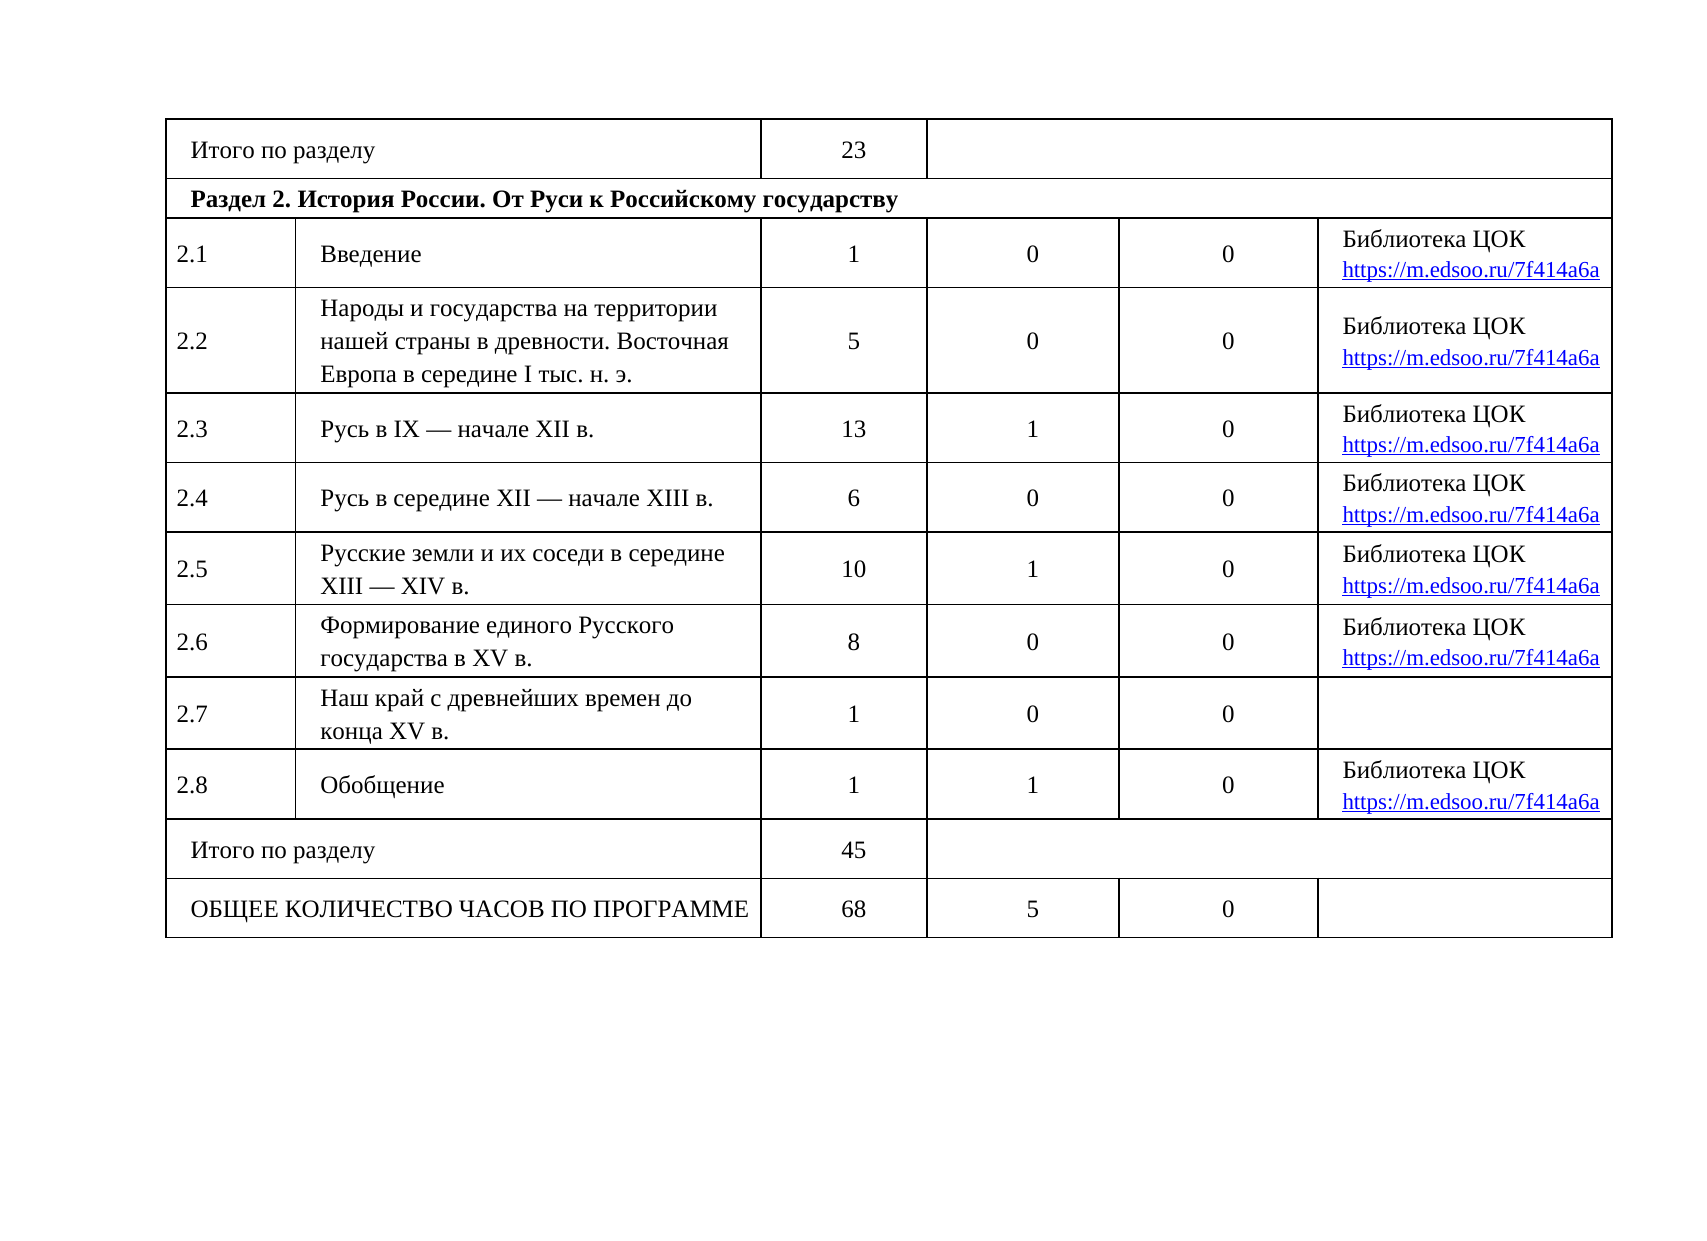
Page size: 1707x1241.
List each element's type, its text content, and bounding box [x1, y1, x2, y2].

table_cell 68 [762, 879, 926, 937]
table_cell 2.1 [167, 219, 295, 287]
table_cell 0 [1120, 463, 1317, 531]
table_cell 0 [928, 678, 1118, 748]
table_cell [928, 120, 1611, 178]
table_cell 23 [762, 120, 926, 178]
table_cell 10 [762, 533, 926, 603]
table_cell 8 [762, 605, 926, 676]
table_cell Библиотека ЦОК https://m.edsoo.ru/7f414a6a [1319, 463, 1611, 531]
table_cell Русь в IX — начале XII в. [296, 394, 760, 462]
table_cell 2.3 [167, 394, 295, 462]
table_cell 1 [762, 750, 926, 818]
table_cell 0 [928, 219, 1118, 287]
table_cell 0 [1120, 750, 1317, 818]
table_cell 1 [762, 219, 926, 287]
table_cell 1 [928, 394, 1118, 462]
table_cell Библиотека ЦОК https://m.edsoo.ru/7f414a6a [1319, 750, 1611, 818]
table_cell Библиотека ЦОК https://m.edsoo.ru/7f414a6a [1319, 288, 1611, 392]
table_cell 1 [762, 678, 926, 748]
table_cell Библиотека ЦОК https://m.edsoo.ru/7f414a6a [1319, 219, 1611, 287]
table_cell [928, 820, 1611, 877]
table_cell 6 [762, 463, 926, 531]
table_cell 0 [1120, 879, 1317, 937]
table_cell 2.2 [167, 288, 295, 392]
table_cell 0 [928, 288, 1118, 392]
table_cell 0 [1120, 533, 1317, 603]
table_cell Русь в середине XII — начале XIII в. [296, 463, 760, 531]
table_cell 0 [928, 605, 1118, 676]
table_cell [1319, 678, 1611, 748]
table_cell 2.5 [167, 533, 295, 603]
table_cell 0 [1120, 288, 1317, 392]
table_cell 0 [1120, 394, 1317, 462]
table_cell 13 [762, 394, 926, 462]
table_cell Народы и государства на территории нашей страны в древности. Восточная Европа в середине I тыс. н. э. [296, 288, 760, 392]
table_cell Наш край с древнейших времен до конца XV в. [296, 678, 760, 748]
table_cell 5 [762, 288, 926, 392]
table_cell 0 [1120, 678, 1317, 748]
table_cell 0 [1120, 219, 1317, 287]
table_cell 2.8 [167, 750, 295, 818]
table_cell Раздел 2. История России. От Руси к Российскому государству [167, 179, 1611, 217]
table_cell 1 [928, 750, 1118, 818]
table_cell 2.4 [167, 463, 295, 531]
table_cell 45 [762, 820, 926, 877]
table_cell 2.6 [167, 605, 295, 676]
table_cell 2.7 [167, 678, 295, 748]
table_cell 0 [928, 463, 1118, 531]
table_cell ОБЩЕЕ КОЛИЧЕСТВО ЧАСОВ ПО ПРОГРАММЕ [167, 879, 760, 937]
table_cell Библиотека ЦОК https://m.edsoo.ru/7f414a6a [1319, 605, 1611, 676]
table_cell Библиотека ЦОК https://m.edsoo.ru/7f414a6a [1319, 533, 1611, 603]
table_cell Обобщение [296, 750, 760, 818]
table_cell 1 [928, 533, 1118, 603]
table_cell Итого по разделу [167, 120, 760, 178]
table_cell Введение [296, 219, 760, 287]
table_cell Формирование единого Русского государства в XV в. [296, 605, 760, 676]
table_cell [1319, 879, 1611, 937]
table_cell 0 [1120, 605, 1317, 676]
table_cell Итого по разделу [167, 820, 760, 877]
table_cell Русские земли и их соседи в середине XIII — XIV в. [296, 533, 760, 603]
table_cell Библиотека ЦОК https://m.edsoo.ru/7f414a6a [1319, 394, 1611, 462]
table_cell 5 [928, 879, 1118, 937]
